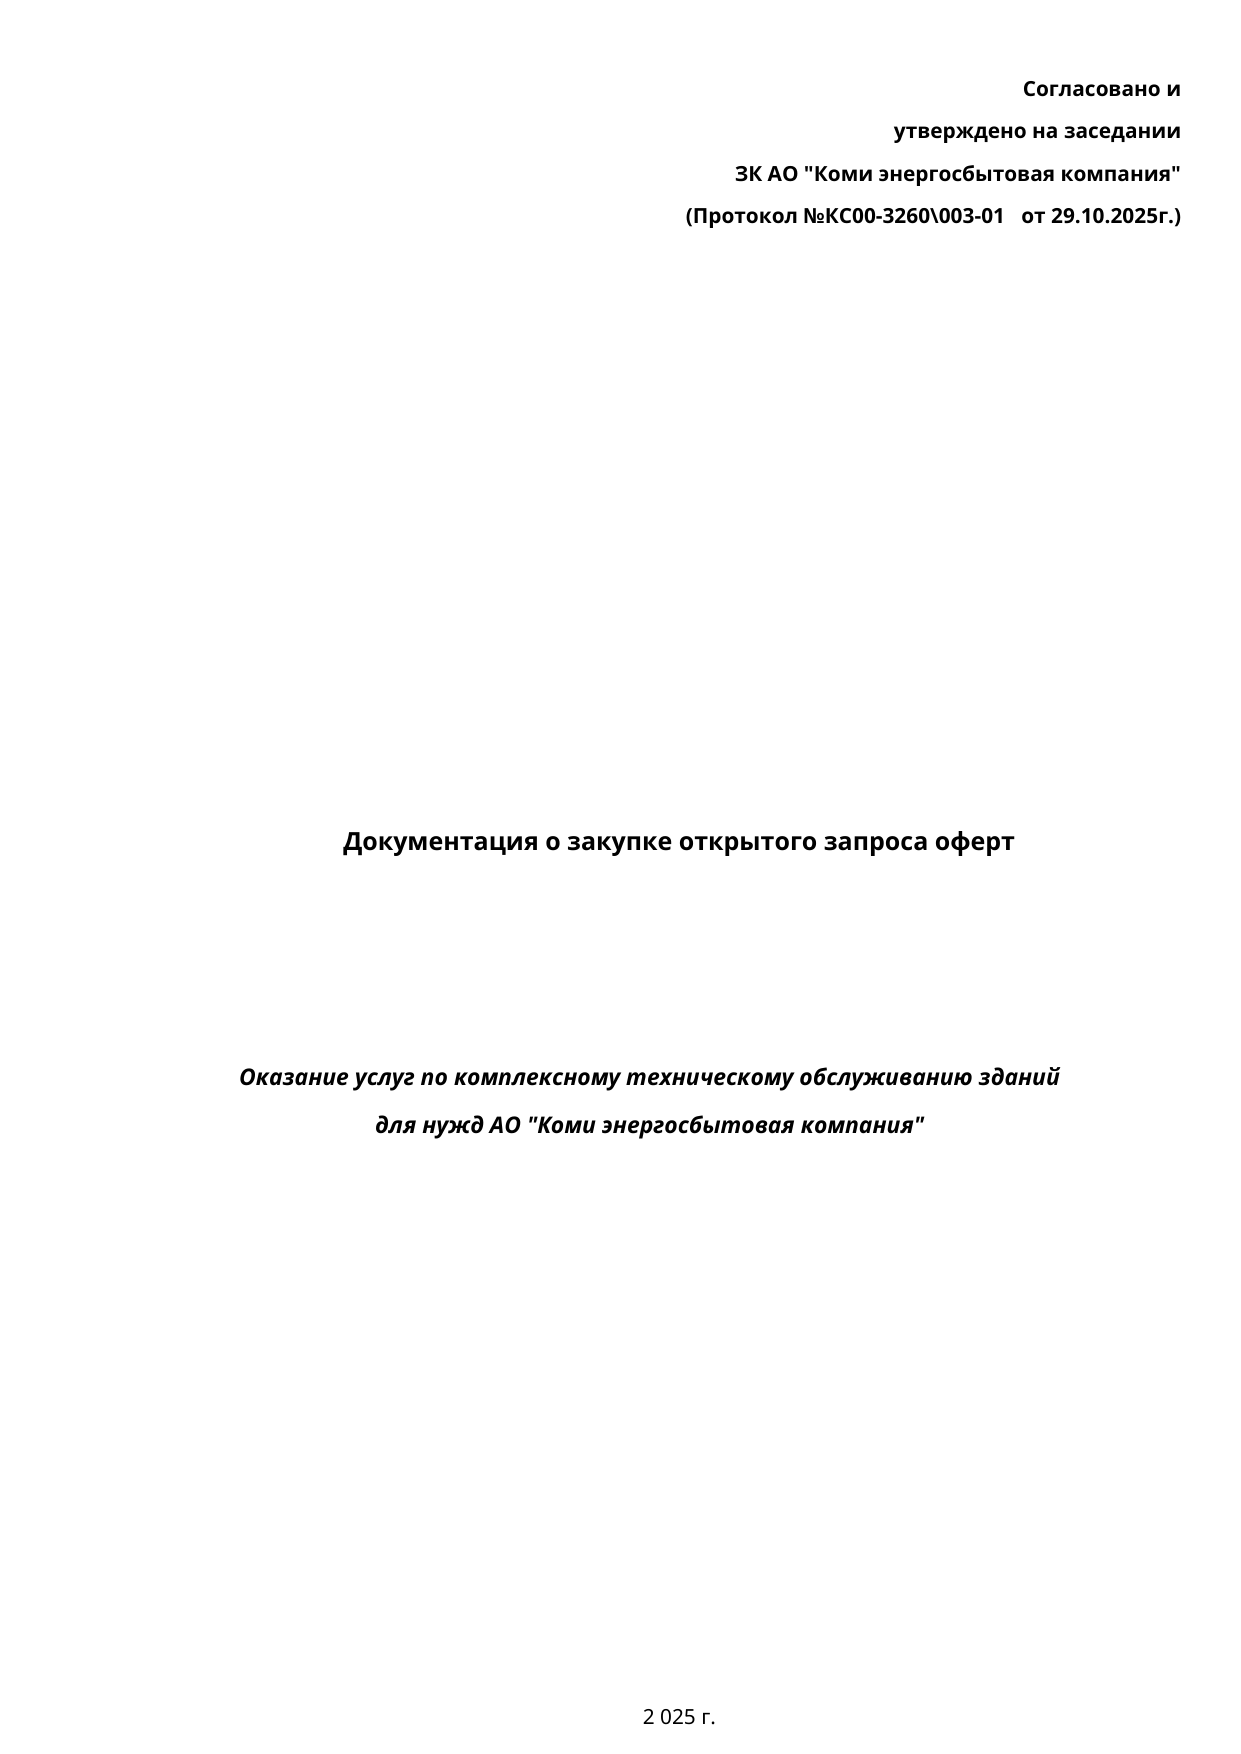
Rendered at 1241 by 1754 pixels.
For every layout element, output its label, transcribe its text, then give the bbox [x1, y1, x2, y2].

text Согласовано и [474, 74, 1181, 102]
text утверждено на заседании [474, 116, 1181, 145]
text Оказание услуг по комплексному техническому обслуживанию зданий [118, 1061, 1181, 1092]
text (Протокол №КС00-3260\003-01 от 29.10.2025г.) [474, 202, 1181, 230]
text Документация о закупке открытого запроса оферт [118, 823, 1181, 857]
text 2 025 г. [118, 1702, 1181, 1731]
text ЗК АО "Коми энергосбытовая компания" [474, 159, 1181, 187]
text для нужд АО "Коми энергосбытовая компания" [118, 1109, 1181, 1140]
